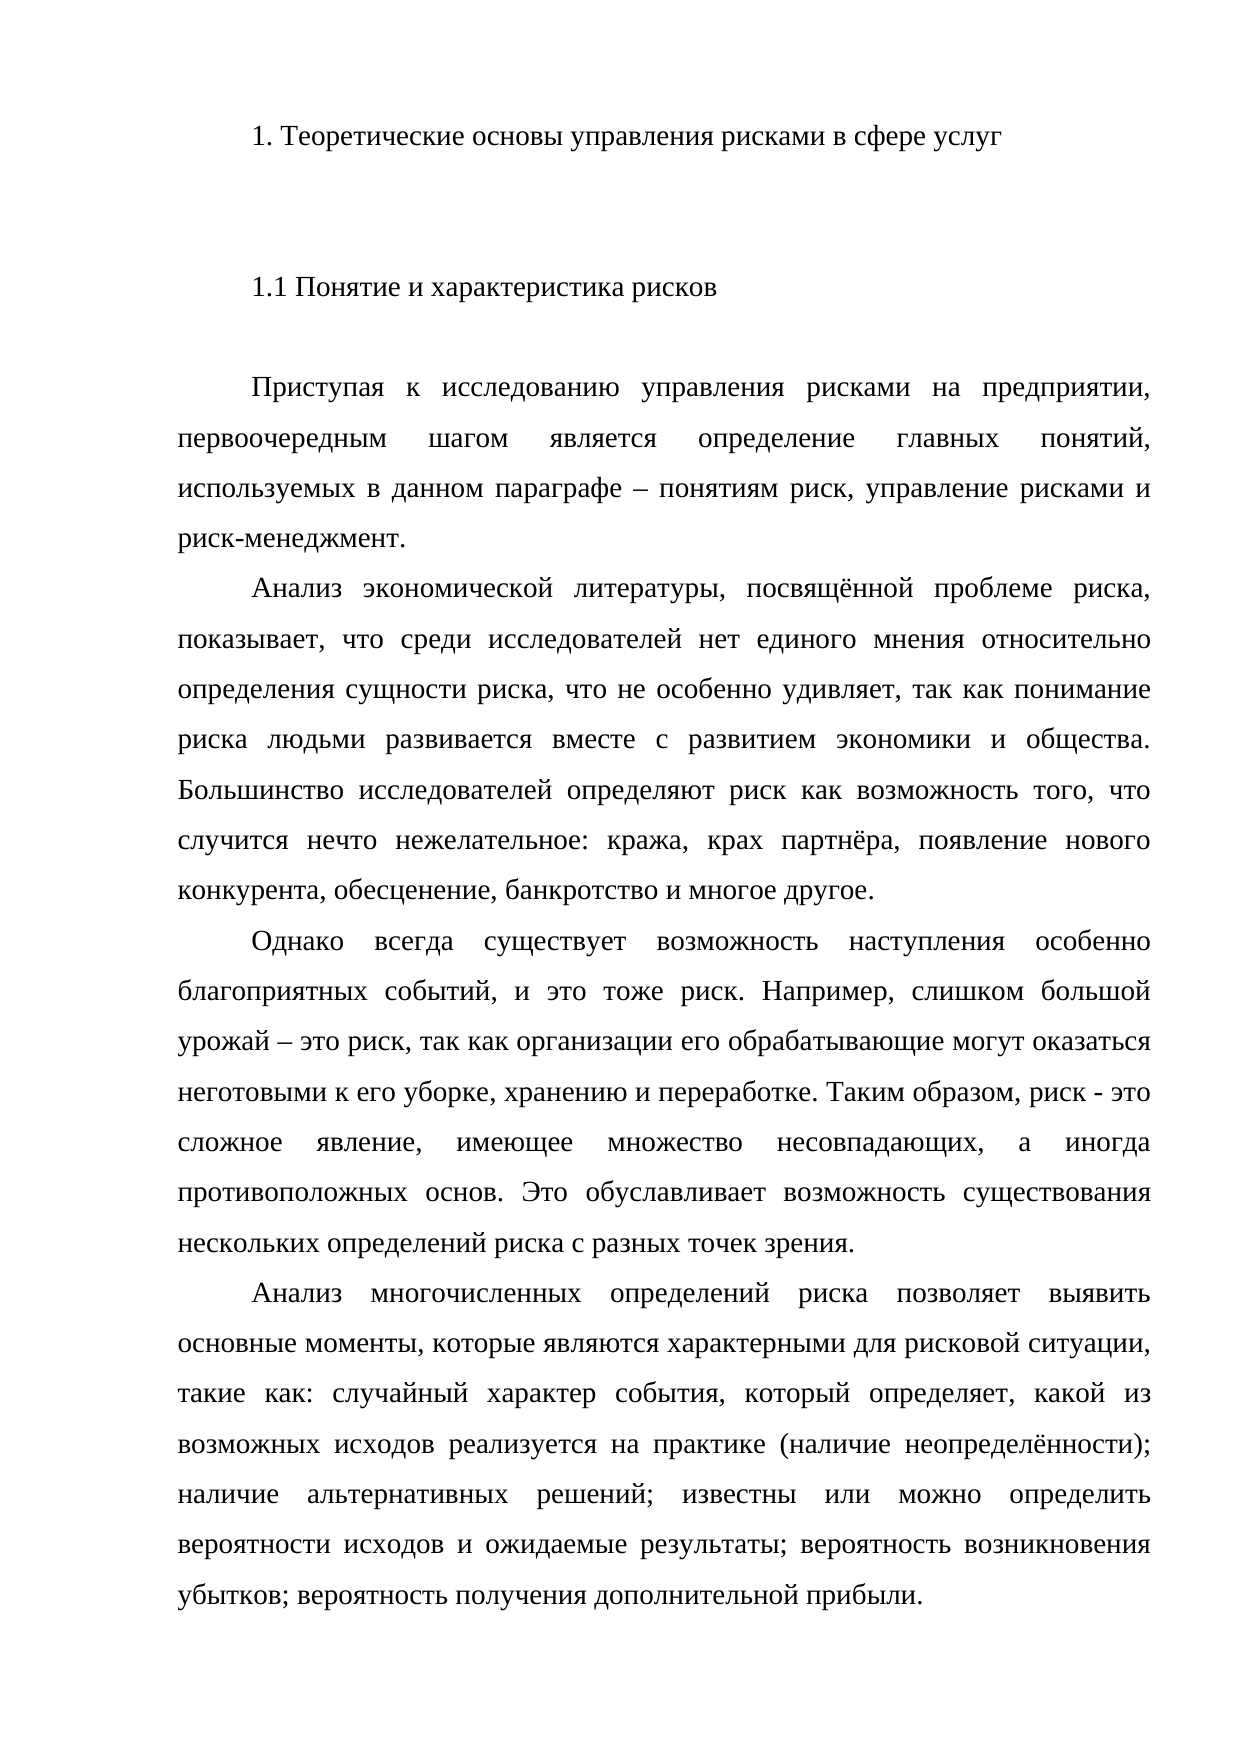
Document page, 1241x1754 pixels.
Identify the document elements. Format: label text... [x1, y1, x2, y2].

text Анализ многочисленных определений риска позволяет выявить основные моменты, которые являются характерными для рисковой ситуации, такие как: случайный характер события, который определяет, какой из возможных исходов реализуется на практике (наличие неопределённости); наличие альтернативных решений; известны или можно определить вероятности исходов и ожидаемые результаты; вероятность возникновения убытков; вероятность получения дополнительной прибыли. [177, 1275, 1152, 1610]
text Приступая к исследованию управления рисками на предприятии, первоочередным шагом является определение главных понятий, используемых в данном параграфе – понятиям риск, управление рисками и риск-менеджмент. [177, 369, 1152, 554]
subtitle 1.1 Понятие и характеристика рисков [177, 269, 1152, 302]
subtitle 1. Теоретические основы управления рисками в сфере услуг [177, 118, 1152, 152]
text Анализ экономической литературы, посвящённой проблеме риска, показывает, что среди исследователей нет единого мнения относительно определения сущности риска, что не особенно удивляет, так как понимание риска людьми развивается вместе с развитием экономики и общества. Большинство исследователей определяют риск как возможность того, что случится нечто нежелательное: кража, крах партнёра, появление нового конкурента, обесценение, банкротство и многое другое. [177, 571, 1152, 906]
text Однако всегда существует возможность наступления особенно благоприятных событий, и это тоже риск. Например, слишком большой урожай – это риск, так как организации его обрабатывающие могут оказаться неготовыми к его уборке, хранению и переработке. Таким образом, риск - это сложное явление, имеющее множество несовпадающих, а иногда противоположных основ. Это обуславливает возможность существования нескольких определений риска с разных точек зрения. [177, 923, 1152, 1258]
